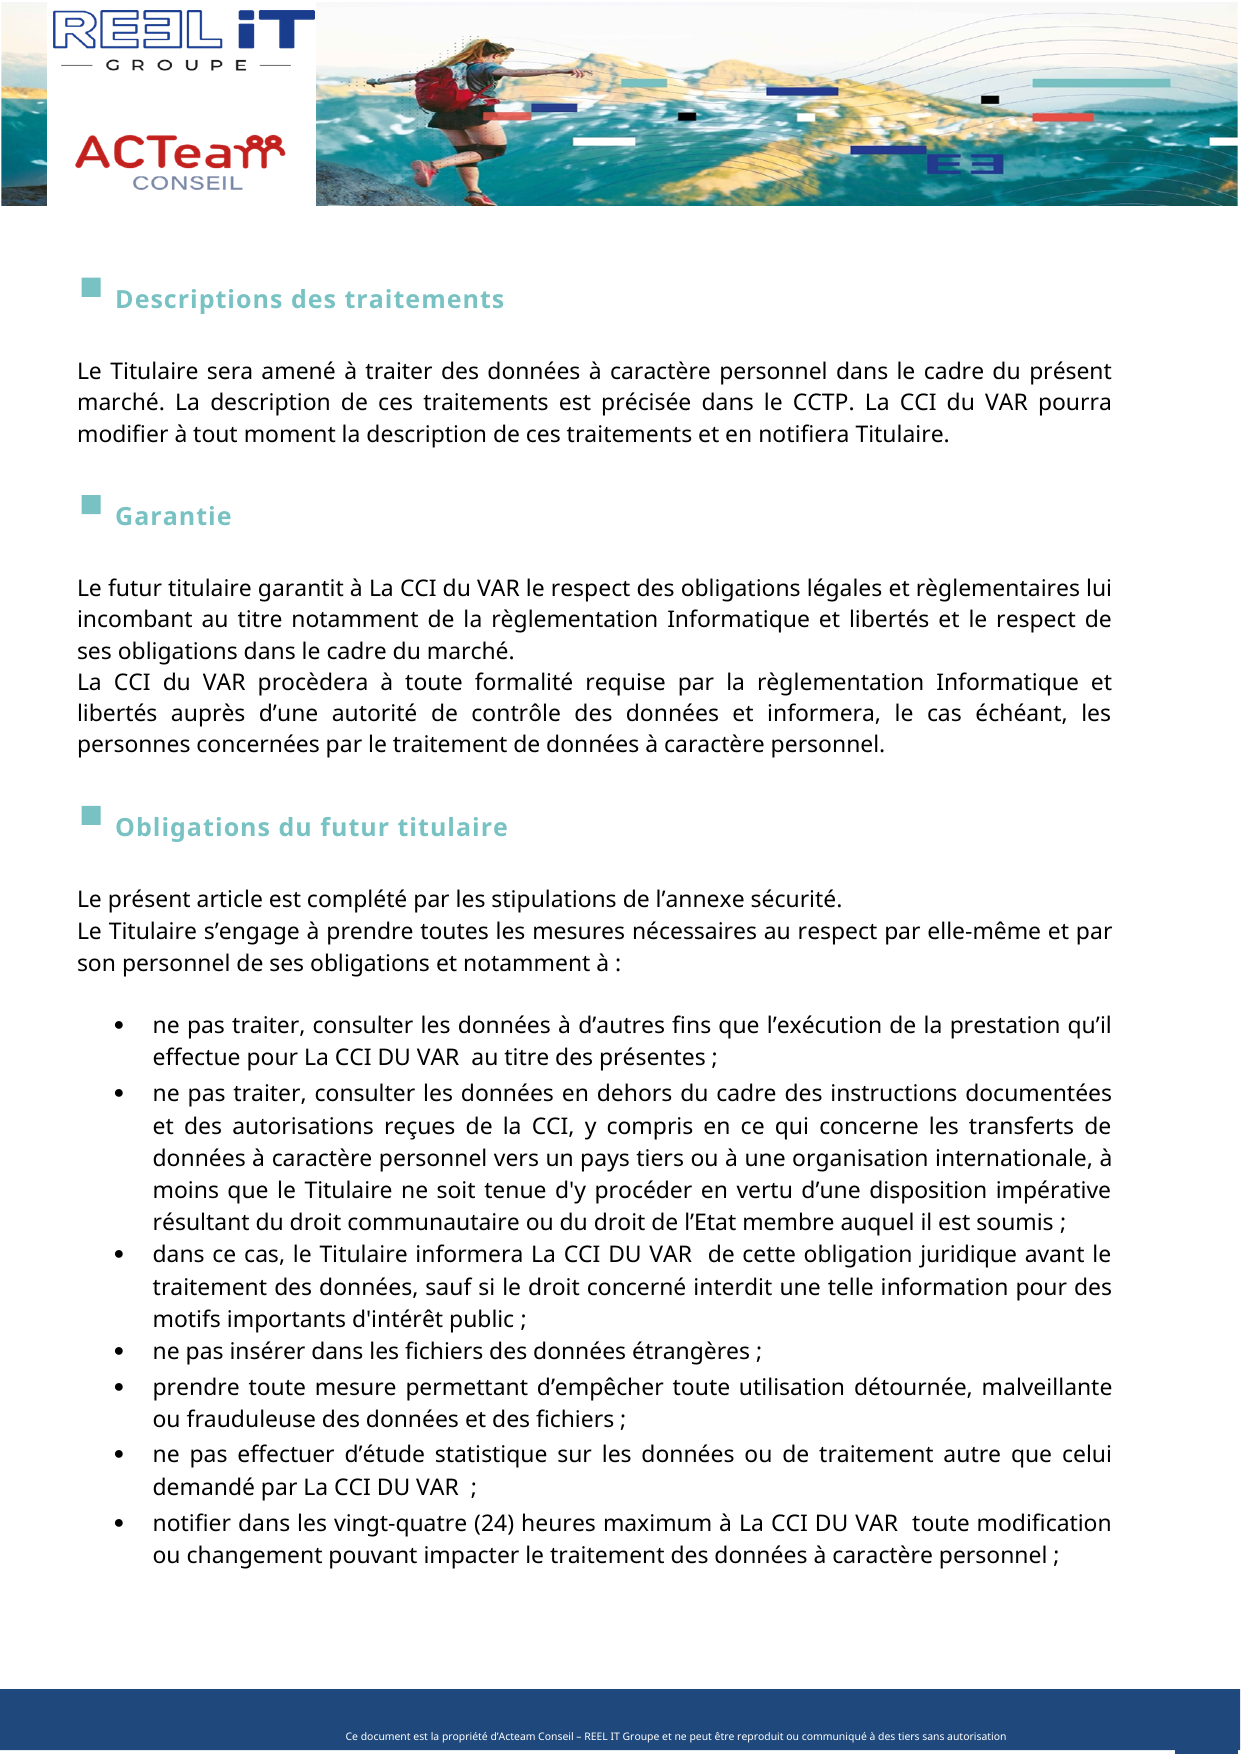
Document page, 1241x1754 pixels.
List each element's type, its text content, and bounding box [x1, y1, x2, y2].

list ne pas effectuer d’étude statistique sur les données ou de traitement autre que celui demandé par La CCI DU VAR ; [115, 1438, 1113, 1502]
list ne pas traiter, consulter les données en dehors du cadre des instructions documentées et des autorisations reçues de la CCI, y compris en ce qui concerne les transferts de données à caractère personnel vers un pays tiers ou à une organisation internationale, à moins que le Titulaire ne soit tenue d'y procéder en vertu d’une disposition impérative résultant du droit communautaire ou du droit de l’Etat membre auquel il est soumis ; [115, 1077, 1113, 1237]
text Le futur titulaire garantit à La CCI du VAR le respect des obligations légales et règlementaires lui incombant au titre notamment de la règlementation Informatique et libertés et le respect de ses obligations dans le cadre du marché. [77, 572, 1113, 666]
list Garantie [77, 485, 1113, 538]
text Le Titulaire sera amené à traiter des données à caractère personnel dans le cadre du présent marché. La description de ces traitements est précisée dans le CCTP. La CCI du VAR pourra modifier à tout moment la description de ces traitements et en notifiera Titulaire. [77, 355, 1113, 449]
text La CCI du VAR procèdera à toute formalité requise par la règlementation Informatique et libertés auprès d’une autorité de contrôle des données et informera, le cas échéant, les personnes concernées par le traitement de données à caractère personnel. [77, 666, 1113, 760]
text Le présent article est complété par les stipulations de l’annexe sécurité. [77, 883, 1113, 914]
list dans ce cas, le Titulaire informera La CCI DU VAR de cette obligation juridique avant le traitement des données, sauf si le droit concerné interdit une telle information pour des motifs importants d'intérêt public ; [115, 1238, 1113, 1334]
list notifier dans les vingt-quatre (24) heures maximum à La CCI DU VAR toute modification ou changement pouvant impacter le traitement des données à caractère personnel ; [115, 1507, 1113, 1570]
picture [0, 2, 1236, 205]
list Descriptions des traitements [77, 268, 1113, 321]
text Le Titulaire s’engage à prendre toutes les mesures nécessaires au respect par elle-même et par son personnel de ses obligations et notamment à : [77, 915, 1113, 978]
list Obligations du futur titulaire [77, 796, 1113, 849]
list prendre toute mesure permettant d’empêcher toute utilisation détournée, malveillante ou frauduleuse des données et des fichiers ; [115, 1370, 1113, 1434]
list ne pas insérer dans les fichiers des données étrangères ; [115, 1335, 1113, 1366]
list ne pas traiter, consulter les données à d’autres fins que l’exécution de la prestation qu’il effectue pour La CCI DU VAR au titre des présentes ; [115, 1009, 1113, 1072]
